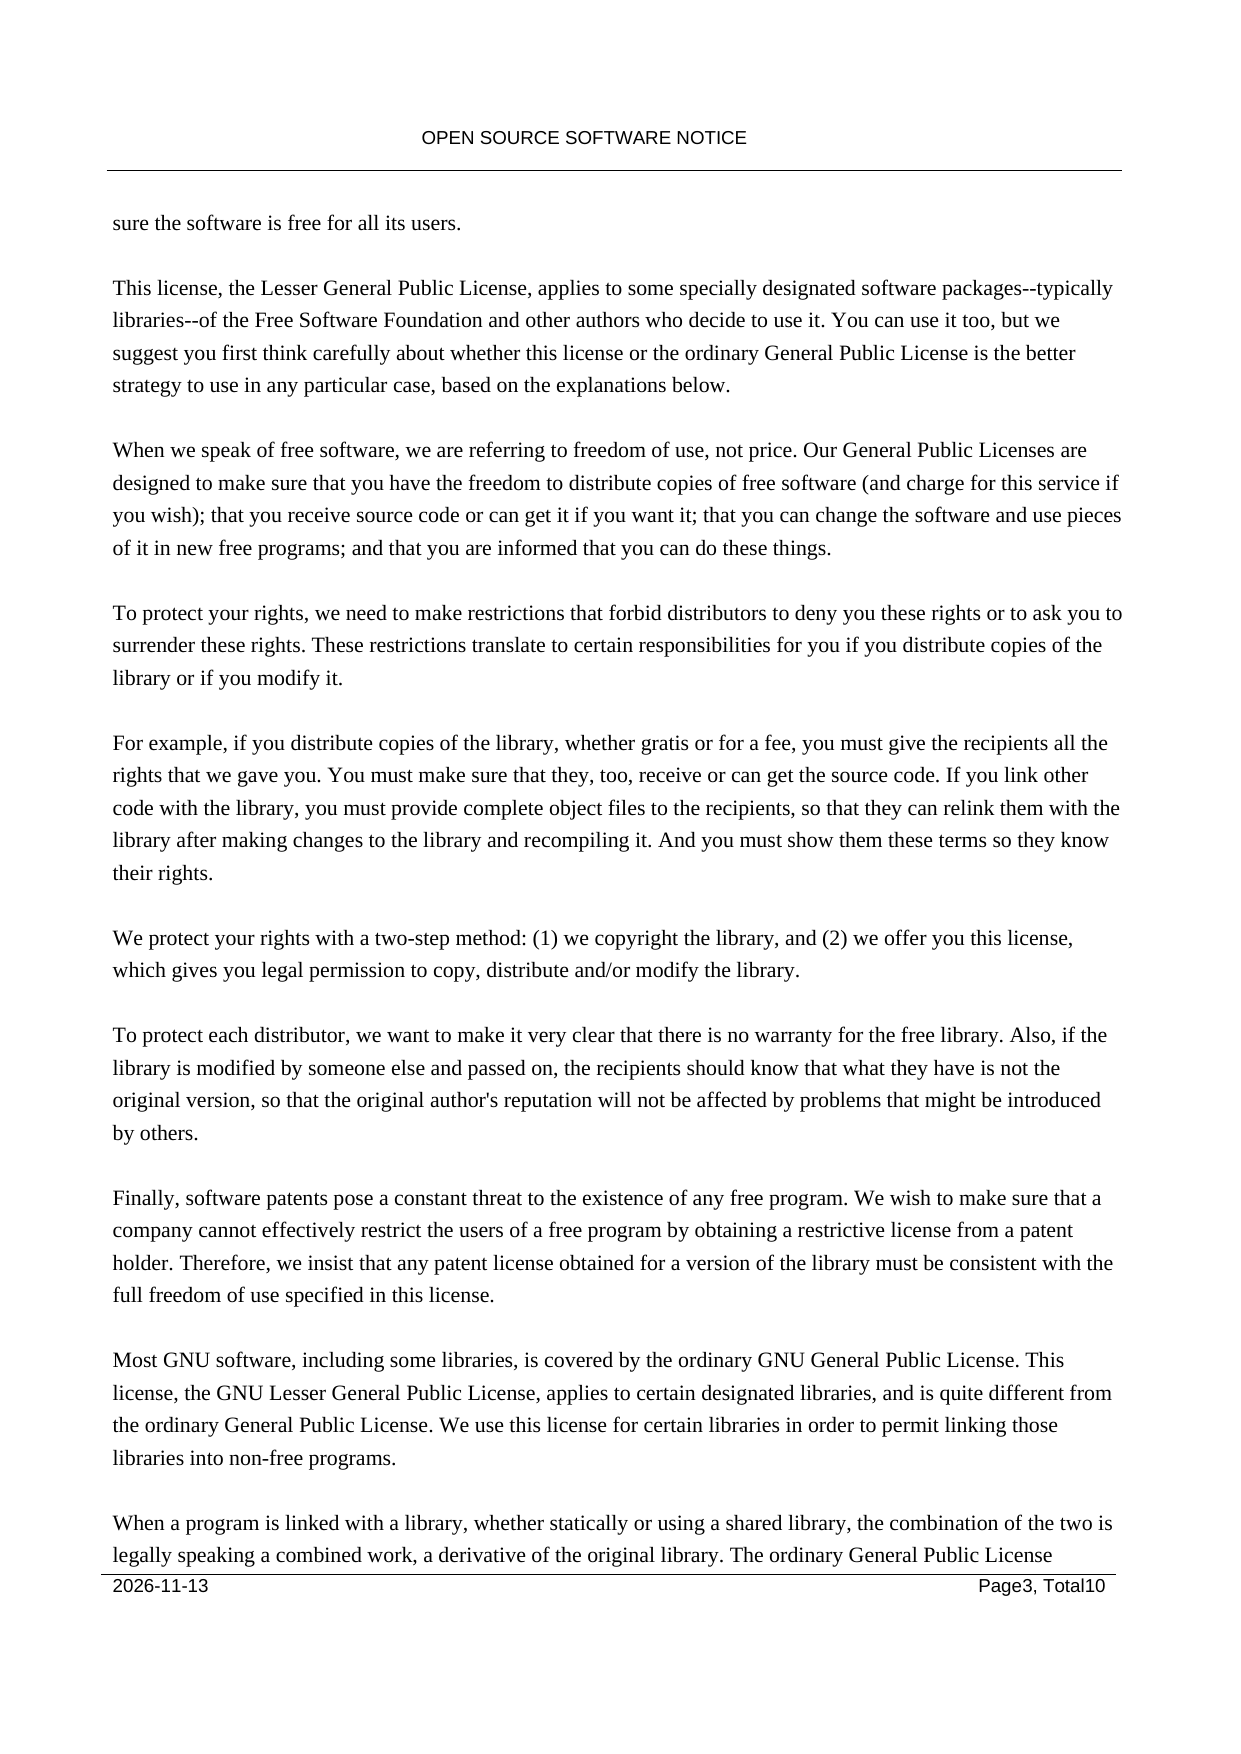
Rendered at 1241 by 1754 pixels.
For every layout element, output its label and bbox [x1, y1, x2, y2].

text [112, 206, 1128, 1571]
